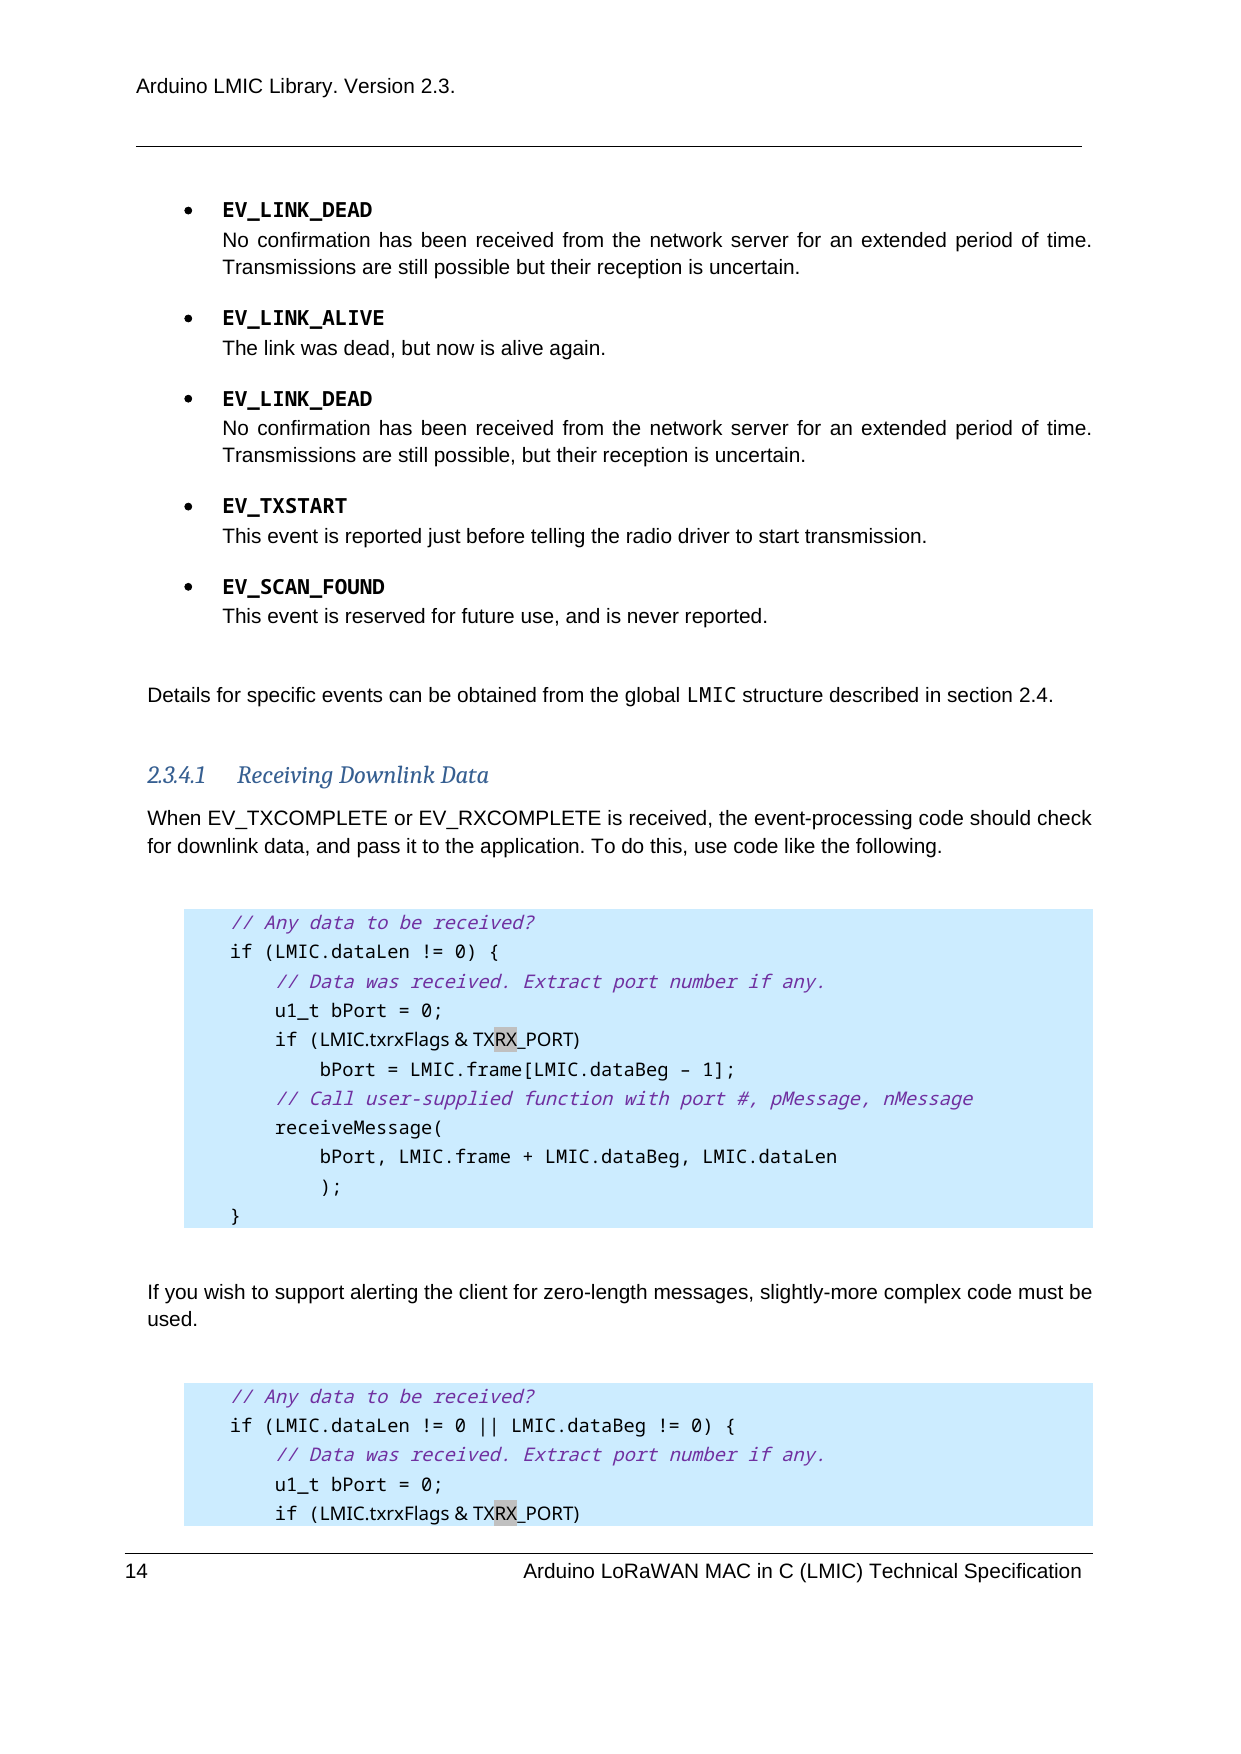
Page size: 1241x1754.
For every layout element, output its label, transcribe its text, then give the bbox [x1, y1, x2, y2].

list } [184, 1202, 1093, 1228]
list EV_LINK_DEAD No confirmation has been received from the network server for an extended period of time. Transmissions are still possible but their reception is uncertain. [184, 196, 1093, 279]
text If you wish to support alerting the client for zero-length messages, slightly-more complex code must be used. [147, 1280, 1093, 1331]
list u1_t bPort = 0; if (LMIC.txrxFlags & TXRX_PORT) [184, 1471, 1093, 1526]
list // Data was received. Extract port number if any. [184, 1442, 1093, 1467]
list if (LMIC.dataLen != 0) { [184, 939, 1093, 964]
text When EV_TXCOMPLETE or EV_RXCOMPLETE is received, the event-processing code should check for downlink data, and pass it to the application. To do this, use code like the following. [147, 806, 1093, 858]
list EV_LINK_ALIVE The link was dead, but now is alive again. [184, 303, 1093, 359]
list bPort, LMIC.frame + LMIC.dataBeg, LMIC.dataLen [184, 1144, 1093, 1169]
list u1_t bPort = 0; if (LMIC.txrxFlags & TXRX_PORT) [184, 997, 1093, 1052]
subtitle Receiving Downlink Data [147, 761, 1093, 789]
list EV_TXSTART This event is reported just before telling the radio driver to start transmission. [184, 492, 1093, 547]
list EV_SCAN_FOUND This event is reserved for future use, and is never reported. [184, 572, 1093, 628]
list // Any data to be received? [184, 1383, 1093, 1409]
list receiveMessage( [184, 1114, 1093, 1140]
list bPort = LMIC.frame[LMIC.dataBeg – 1]; // Call user-supplied function with port #, pMessage, nMessage [184, 1056, 1093, 1111]
list EV_LINK_DEAD No confirmation has been received from the network server for an extended period of time. Transmissions are still possible, but their reception is uncertain. [184, 384, 1093, 467]
list // Data was received. Extract port number if any. [184, 968, 1093, 993]
list if (LMIC.dataLen != 0 || LMIC.dataBeg != 0) { [184, 1412, 1093, 1438]
list ); [184, 1173, 1093, 1198]
list // Any data to be received? [184, 909, 1093, 935]
text Details for specific events can be obtained from the global LMIC structure described in section 2.4. [147, 680, 1093, 708]
